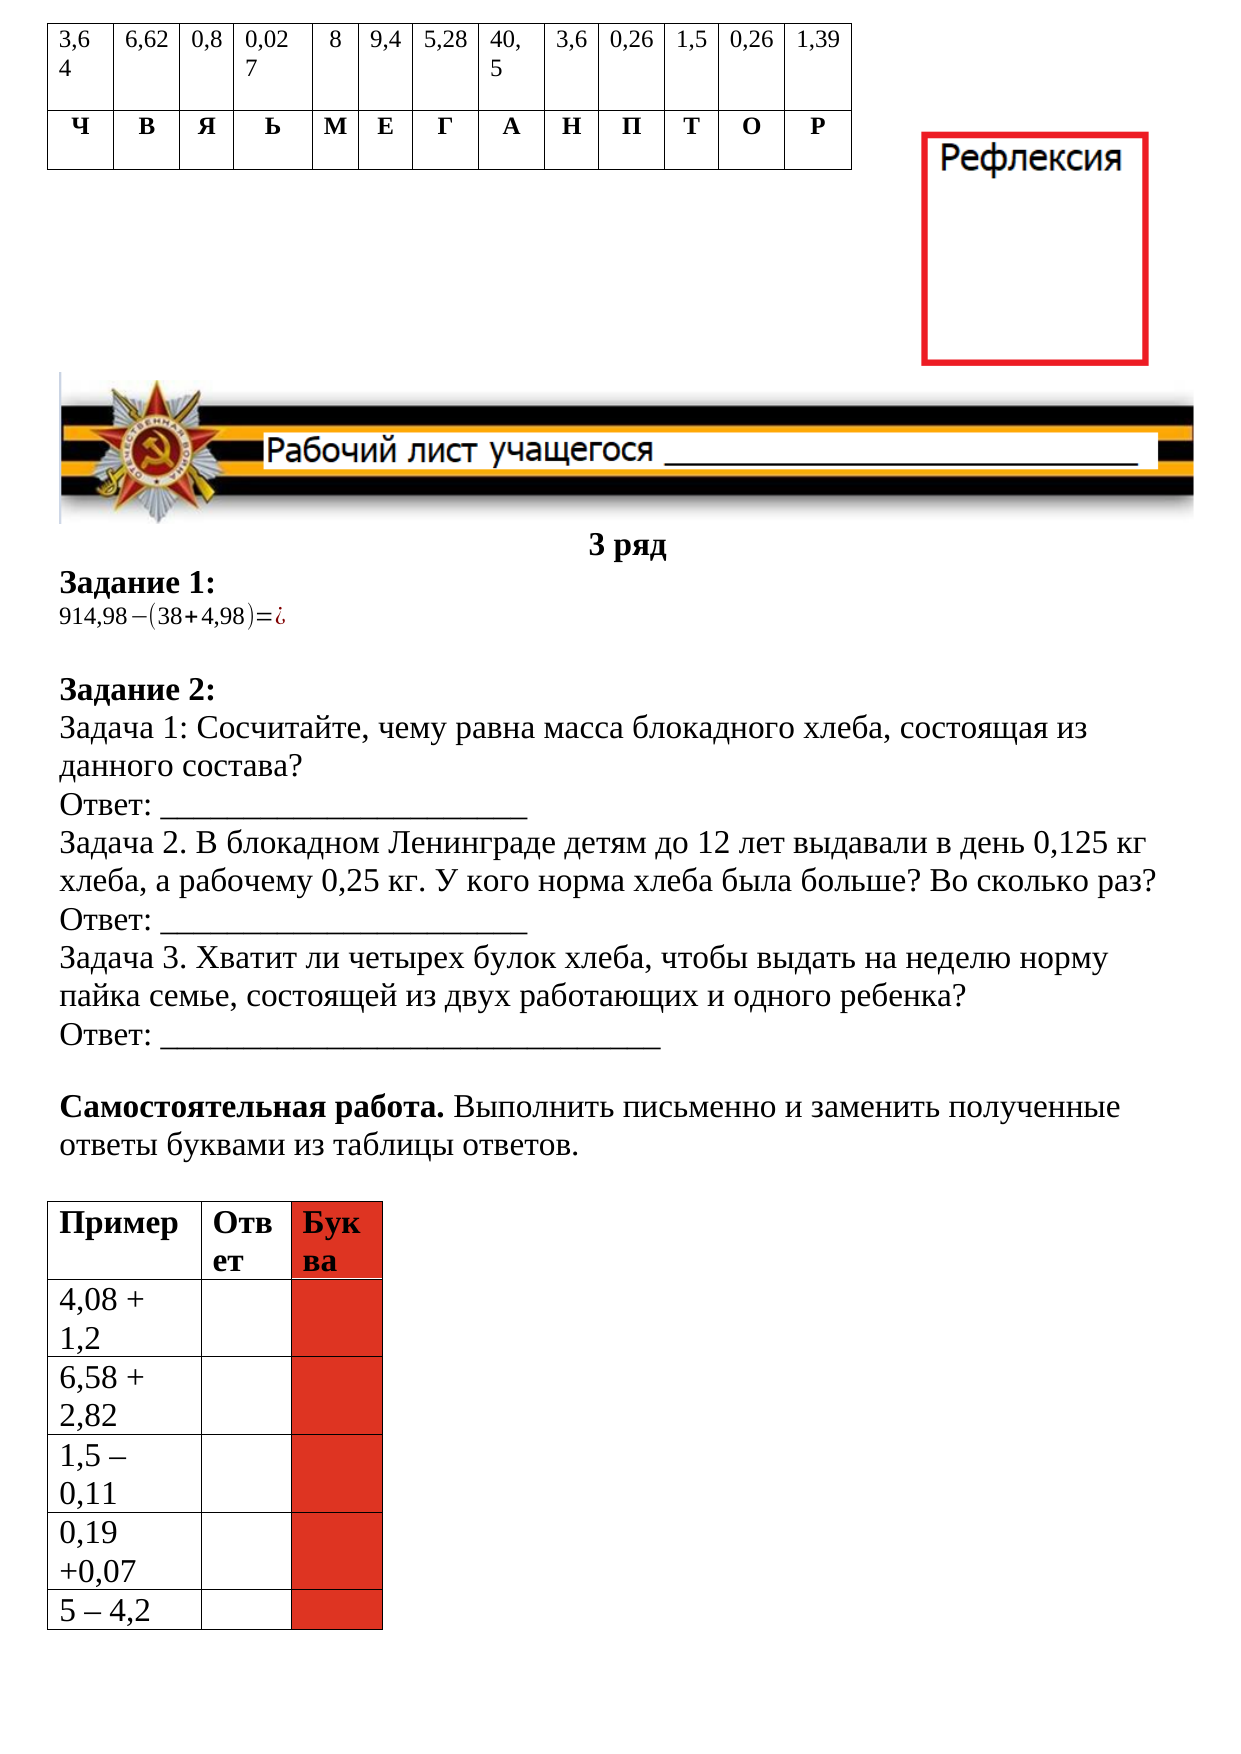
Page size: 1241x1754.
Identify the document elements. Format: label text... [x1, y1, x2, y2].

table_header 9,4 [359, 24, 412, 110]
table_cell Н [545, 111, 598, 169]
table_cell П [599, 111, 664, 169]
table_cell В [114, 111, 179, 169]
table_header Пример [48, 1202, 201, 1278]
table_cell [292, 1513, 382, 1589]
table_cell М [313, 111, 358, 169]
table_header 1,5 [665, 24, 718, 110]
table_cell [202, 1435, 291, 1512]
table_cell Г [413, 111, 478, 169]
text Задача 1: Сосчитайте, чему равна масса блокадного хлеба, состоящая из данного состава? [59, 707, 1196, 784]
text 3 ряд [59, 524, 1196, 562]
table_cell 1,5 – 0,11 [48, 1435, 201, 1512]
text Самостоятельная работа. Выполнить письменно и заменить полученные ответы буквами из таблицы ответов. [59, 1086, 453, 1124]
text Ответ: ______________________________ [59, 1014, 1196, 1052]
table_header 0,26 [599, 24, 664, 110]
text Самостоятельная работа. Выполнить письменно и заменить полученные ответы буквами из таблицы ответов. [579, 1086, 1196, 1162]
table_header 1,39 [785, 24, 851, 110]
table_cell Ь [234, 111, 312, 169]
table_header Буква [292, 1202, 382, 1278]
table_cell [292, 1435, 382, 1512]
picture [915, 128, 1150, 366]
table_header 0,8 [180, 24, 233, 110]
table_cell 5 – 4,2 [48, 1590, 201, 1629]
table_cell Я [180, 111, 233, 169]
table_header 3,64 [48, 24, 113, 110]
table_cell 4,08 + 1,2 [48, 1280, 201, 1356]
text Ответ: ______________________ [59, 899, 1196, 937]
text Ответ: ______________________ [59, 784, 1196, 822]
table_cell Р [785, 111, 851, 169]
table_header 3,6 [545, 24, 598, 110]
table_cell [202, 1513, 291, 1589]
picture [59, 372, 1196, 524]
table_header 40,5 [479, 24, 544, 110]
table_header 6,62 [114, 24, 179, 110]
table_header Ответ [202, 1202, 291, 1278]
text Задание 2: [59, 669, 1196, 707]
table_cell [202, 1280, 291, 1356]
table_cell О [719, 111, 784, 169]
table_header 0,027 [234, 24, 312, 110]
text Задача 2. В блокадном Ленинграде детям до 12 лет выдавали в день 0,125 кг хлеба, а рабочему 0,25 кг. У кого норма хлеба была больше? Во сколько раз? [59, 822, 1196, 899]
text Задание 1: [59, 562, 1196, 601]
table_cell А [479, 111, 544, 169]
table_cell Т [665, 111, 718, 169]
table_header 0,26 [719, 24, 784, 110]
table_cell Ч [48, 111, 113, 169]
table_cell [292, 1357, 382, 1434]
text Задача 3. Хватит ли четырех булок хлеба, чтобы выдать на неделю норму пайка семье, состоящей из двух работающих и одного ребенка? [59, 937, 1196, 1014]
table_cell [292, 1280, 382, 1356]
table_cell [292, 1590, 382, 1629]
table_header 8 [313, 24, 358, 110]
table_cell 0,19 +0,07 [48, 1513, 201, 1589]
table_cell Е [359, 111, 412, 169]
table_cell 6,58 + 2,82 [48, 1357, 201, 1434]
table_cell [202, 1590, 291, 1629]
table_cell [202, 1357, 291, 1434]
table_header 5,28 [413, 24, 478, 110]
